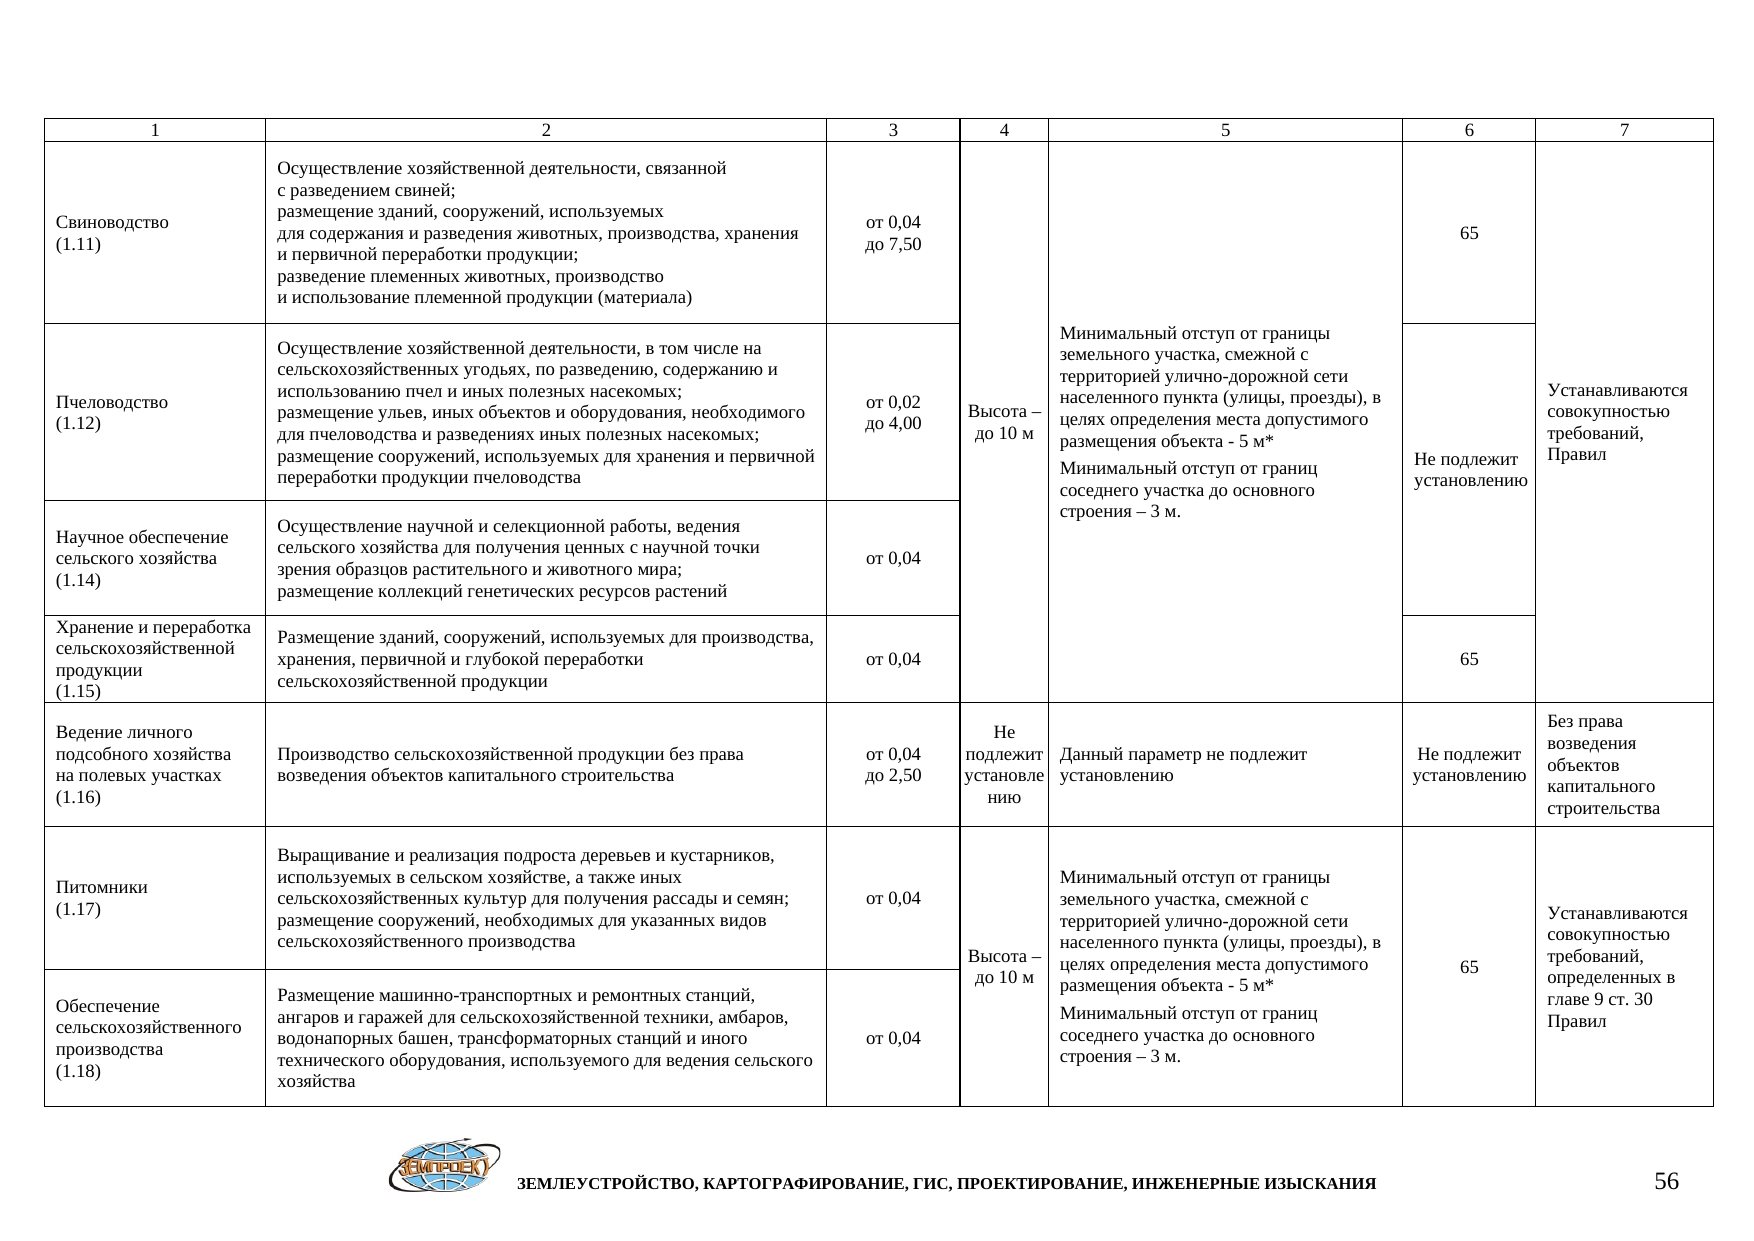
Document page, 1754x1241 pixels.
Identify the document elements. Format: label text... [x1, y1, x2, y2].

table_cell Производство сельскохозяйственной продукции без права возведения объектов капитального строительства [266, 703, 826, 826]
table_cell Обеспечение сельскохозяйственного производства (1.18) [45, 970, 265, 1106]
table_cell Высота – до 10 м [961, 142, 1048, 702]
table_cell Свиноводство (1.11) [45, 142, 265, 323]
table_header 4 [961, 119, 1048, 141]
table_cell Ведение личного подсобного хозяйства на полевых участках (1.16) [45, 703, 265, 826]
table_cell Пчеловодство (1.12) [45, 324, 265, 500]
table_cell 65 [1403, 616, 1535, 702]
table_cell Осуществление научной и селекционной работы, ведения сельского хозяйства для получения ценных с научной точки зрения образцов растительного и животного мира; размещение коллекций генетических ресурсов растений [266, 501, 826, 614]
table_header 7 [1536, 119, 1713, 141]
table_header 6 [1403, 119, 1535, 141]
table_cell 65 [1403, 827, 1535, 1106]
table_cell от 0,04 [827, 616, 959, 702]
table_cell 65 [1403, 142, 1535, 323]
table_header 5 [1049, 119, 1402, 141]
table_cell Без права возведения объектов капитального строительства [1536, 703, 1713, 826]
picture [388, 1138, 501, 1192]
table_cell от 0,04 [827, 827, 959, 969]
table_cell от 0,04 [827, 970, 959, 1106]
table_cell от 0,04 до 7,50 [827, 142, 959, 323]
table_cell Не подлежит установлению [1403, 324, 1535, 614]
table_cell от 0,04 до 2,50 [827, 703, 959, 826]
table_cell Размещение машинно-транспортных и ремонтных станций, ангаров и гаражей для сельскохозяйственной техники, амбаров, водонапорных башен, трансформаторных станций и иного технического оборудования, используемого для ведения сельского хозяйства [266, 970, 826, 1106]
table_cell Научное обеспечение сельского хозяйства (1.14) [45, 501, 265, 614]
table_cell Питомники (1.17) [45, 827, 265, 969]
table_cell от 0,02 до 4,00 [827, 324, 959, 500]
table_cell Устанавливаются совокупностью требований, Правил [1536, 142, 1713, 702]
table_cell Данный параметр не подлежит установлению [1049, 703, 1402, 826]
table_cell Выращивание и реализация подроста деревьев и кустарников, используемых в сельском хозяйстве, а также иных сельскохозяйственных культур для получения рассады и семян; размещение сооружений, необходимых для указанных видов сельскохозяйственного производства [266, 827, 826, 969]
table_cell Высота – до 10 м [961, 827, 1048, 1106]
table_cell Осуществление хозяйственной деятельности, в том числе на сельскохозяйственных угодьях, по разведению, содержанию и использованию пчел и иных полезных насекомых; размещение ульев, иных объектов и оборудования, необходимого для пчеловодства и разведениях иных полезных насекомых; размещение сооружений, используемых для хранения и первичной переработки продукции пчеловодства [266, 324, 826, 500]
table_cell Размещение зданий, сооружений, используемых для производства, хранения, первичной и глубокой переработки сельскохозяйственной продукции [266, 616, 826, 702]
table_cell Не подлежит установлению [1403, 703, 1535, 826]
table_header 2 [266, 119, 826, 141]
table_cell Не подлежит установлению [961, 703, 1048, 826]
table_cell от 0,04 [827, 501, 959, 614]
table_cell Осуществление хозяйственной деятельности, связанной с разведением свиней; размещение зданий, сооружений, используемых для содержания и разведения животных, производства, хранения и первичной переработки продукции; разведение племенных животных, производство и использование племенной продукции (материала) [266, 142, 826, 323]
table_header 3 [827, 119, 959, 141]
table_cell Устанавливаются совокупностью требований, определенных в главе 9 ст. 30 Правил [1536, 827, 1713, 1106]
table_header 1 [45, 119, 265, 141]
table_cell Хранение и переработка сельскохозяйственной продукции (1.15) [45, 616, 265, 702]
